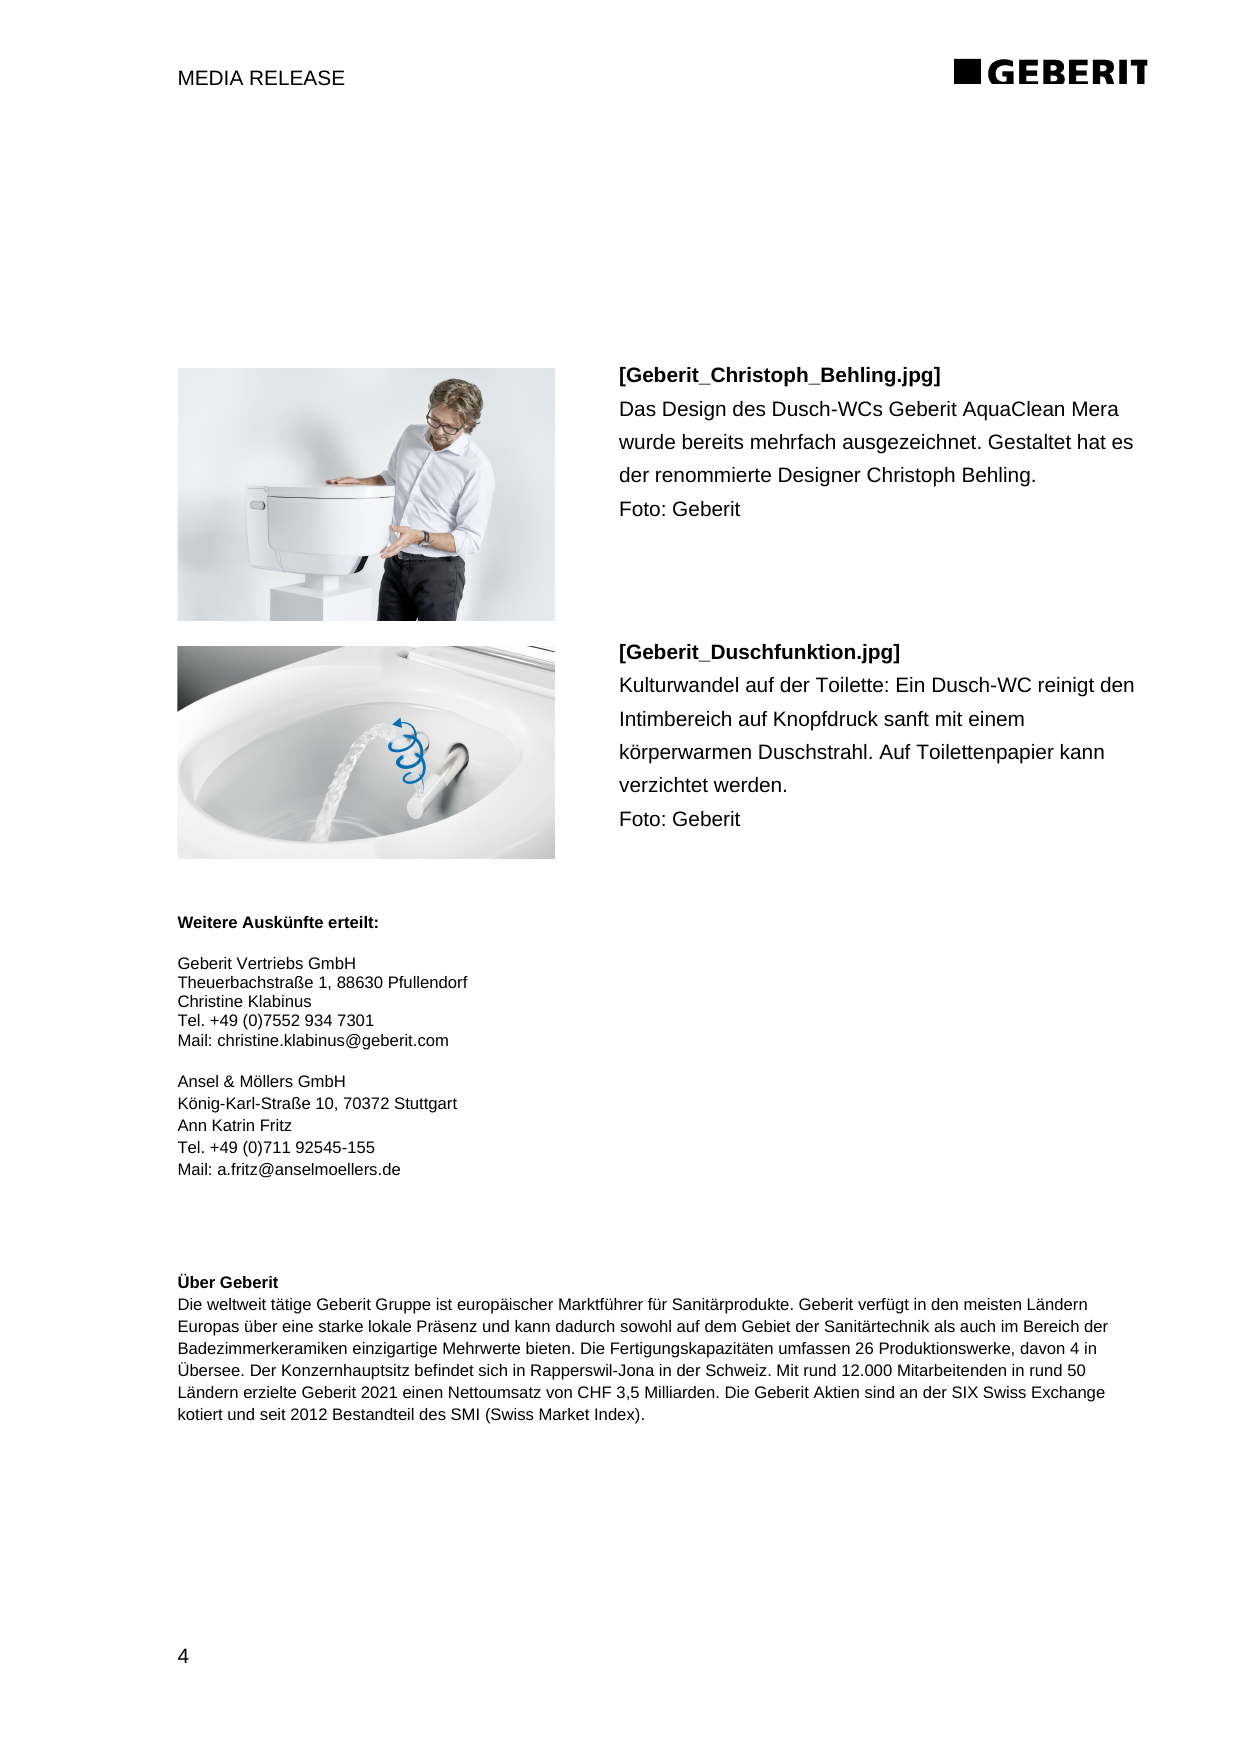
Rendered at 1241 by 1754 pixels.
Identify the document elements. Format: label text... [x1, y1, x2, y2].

text Weitere Auskünfte erteilt: [177, 913, 1152, 932]
picture [953, 58, 1148, 84]
table_cell [177, 627, 619, 865]
text Über Geberit [177, 1273, 1152, 1292]
picture [177, 368, 556, 621]
text Tel. +49 (0)7552 934 7301 [177, 1011, 1152, 1030]
picture [177, 646, 555, 859]
text Geberit Vertriebs GmbH [177, 934, 1152, 973]
text Christine Klabinus [177, 992, 1152, 1011]
text Die weltweit tätige Geberit Gruppe ist europäischer Marktführer für Sanitärprodukte. Geberit verfügt in den meisten Ländern Europas über eine starke lokale Präsenz und kann dadurch sowohl auf dem Gebiet der Sanitärtechnik als auch im Bereich der Badezimmerkeramiken einzigartige Mehrwerte bieten. Die Fertigungskapazitäten umfassen 26 Produktionswerke, davon 4 in Übersee. Der Konzernhauptsitz befindet sich in Rapperswil-Jona in der Schweiz. Mit rund 12.000 Mitarbeitenden in rund 50 Ländern erzielte Geberit 2021 einen Nettoumsatz von CHF 3,5 Milliarden. Die Geberit Aktien sind an der SIX Swiss Exchange kotiert und seit 2012 Bestandteil des SMI (Swiss Market Index). [177, 1295, 1152, 1424]
table_cell [177, 350, 619, 627]
table_cell [Geberit_Christoph_Behling.jpg] Das Design des Dusch-WCs Geberit AquaClean Mera wurde bereits mehrfach ausgezeichnet. Gestaltet hat es der renommierte Designer Christoph Behling. Foto: Geberit [619, 350, 1152, 627]
text Theuerbachstraße 1, 88630 Pfullendorf [177, 973, 1152, 992]
text Ansel & Möllers GmbH König-Karl-Straße 10, 70372 Stuttgart Ann Katrin Fritz Tel. +49 (0)711 92545-155 [177, 1049, 1152, 1157]
text Mail: a.fritz@anselmoellers.de [177, 1159, 1152, 1179]
table_cell [Geberit_Duschfunktion.jpg] Kulturwandel auf der Toilette: Ein Dusch-WC reinigt den Intimbereich auf Knopfdruck sanft mit einem körperwarmen Duschstrahl. Auf Toilettenpapier kann verzichtet werden. Foto: Geberit [619, 627, 1152, 865]
text Mail: christine.klabinus@geberit.com [177, 1030, 1152, 1049]
